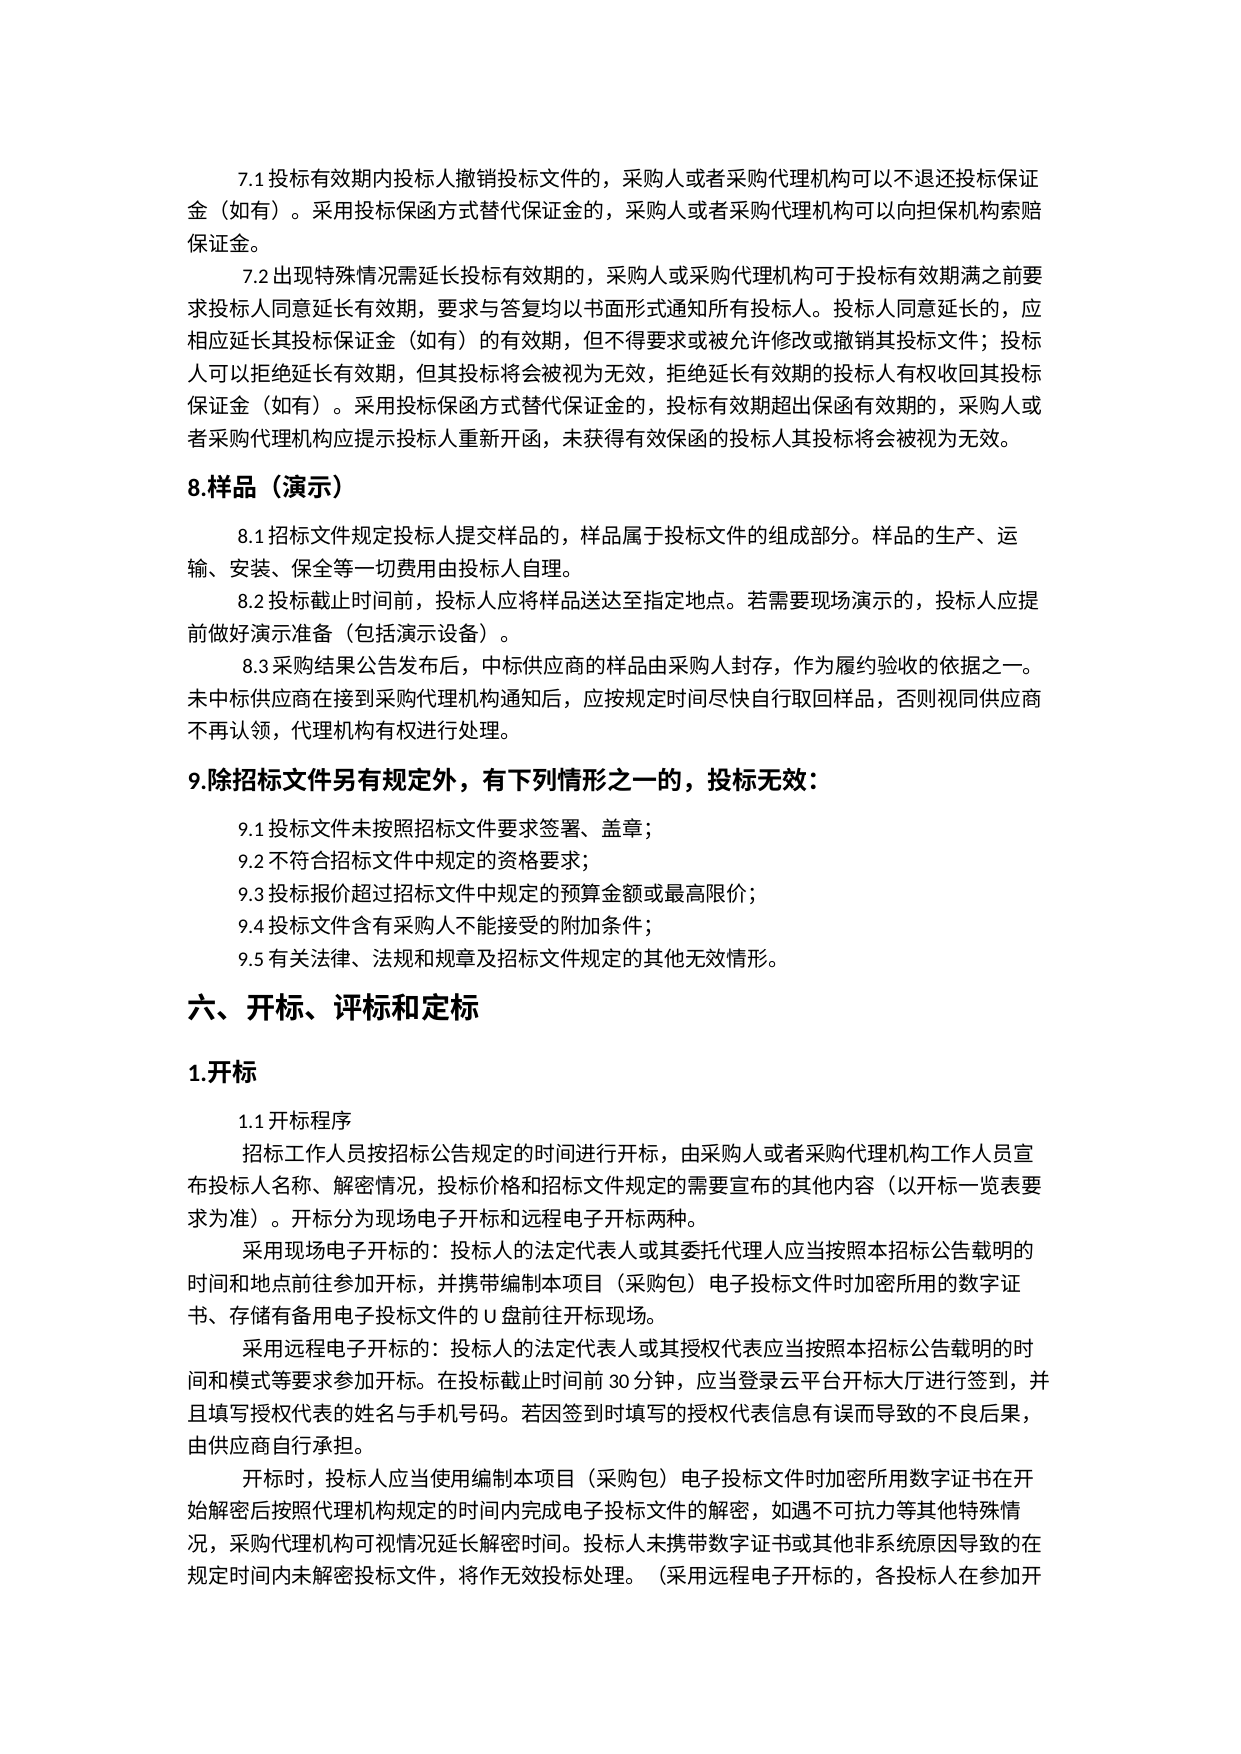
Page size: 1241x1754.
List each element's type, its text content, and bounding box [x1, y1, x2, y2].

text 8.3采购结果公告发布后，中标供应商的样品由采购人封存，作为履约验收的依据之一。未中标供应商在接到采购代理机构通知后，应按规定时间尽快自行取回样品，否则视同供应商不再认领，代理机构有权进行处理。 [187, 649, 1053, 747]
text 9.4投标文件含有采购人不能接受的附加条件； [187, 909, 1053, 942]
text 9.除招标文件另有规定外，有下列情形之一的，投标无效： [187, 747, 1053, 812]
text 9.3投标报价超过招标文件中规定的预算金额或最高限价； [187, 877, 1053, 909]
text 采用远程电子开标的：投标人的法定代表人或其授权代表应当按照本招标公告载明的时间和模式等要求参加开标。在投标截止时间前30分钟，应当登录云平台开标大厅进行签到，并且填写授权代表的姓名与手机号码。若因签到时填写的授权代表信息有误而导致的不良后果，由供应商自行承担。 [187, 1332, 1053, 1462]
text 1.开标 [187, 1039, 1053, 1104]
text 7.1投标有效期内投标人撤销投标文件的，采购人或者采购代理机构可以不退还投标保证金（如有）。采用投标保函方式替代保证金的，采购人或者采购代理机构可以向担保机构索赔保证金。 [187, 162, 1053, 259]
text 1.1 开标程序 [187, 1104, 1053, 1137]
text 9.1投标文件未按照招标文件要求签署、盖章； [187, 812, 1053, 844]
text 9.2不符合招标文件中规定的资格要求； [187, 844, 1053, 877]
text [187, 1462, 1053, 1592]
text 8.样品（演示） [187, 454, 1053, 519]
text 招标工作人员按招标公告规定的时间进行开标，由采购人或者采购代理机构工作人员宣布投标人名称、解密情况，投标价格和招标文件规定的需要宣布的其他内容（以开标一览表要求为准）。开标分为现场电子开标和远程电子开标两种。 [187, 1137, 1053, 1234]
text 9.5有关法律、法规和规章及招标文件规定的其他无效情形。 [187, 942, 1053, 974]
text 六、开标、评标和定标 [187, 974, 1053, 1039]
text 7.2出现特殊情况需延长投标有效期的，采购人或采购代理机构可于投标有效期满之前要求投标人同意延长有效期，要求与答复均以书面形式通知所有投标人。投标人同意延长的，应相应延长其投标保证金（如有）的有效期，但不得要求或被允许修改或撤销其投标文件；投标人可以拒绝延长有效期，但其投标将会被视为无效，拒绝延长有效期的投标人有权收回其投标保证金（如有）。采用投标保函方式替代保证金的，投标有效期超出保函有效期的，采购人或者采购代理机构应提示投标人重新开函，未获得有效保函的投标人其投标将会被视为无效。 [187, 259, 1053, 454]
text 8.2投标截止时间前，投标人应将样品送达至指定地点。若需要现场演示的，投标人应提前做好演示准备（包括演示设备）。 [187, 584, 1053, 649]
text 采用现场电子开标的：投标人的法定代表人或其委托代理人应当按照本招标公告载明的时间和地点前往参加开标，并携带编制本项目（采购包）电子投标文件时加密所用的数字证书、存储有备用电子投标文件的U盘前往开标现场。 [187, 1234, 1053, 1332]
text 8.1招标文件规定投标人提交样品的，样品属于投标文件的组成部分。样品的生产、运输、安装、保全等一切费用由投标人自理。 [187, 519, 1053, 584]
